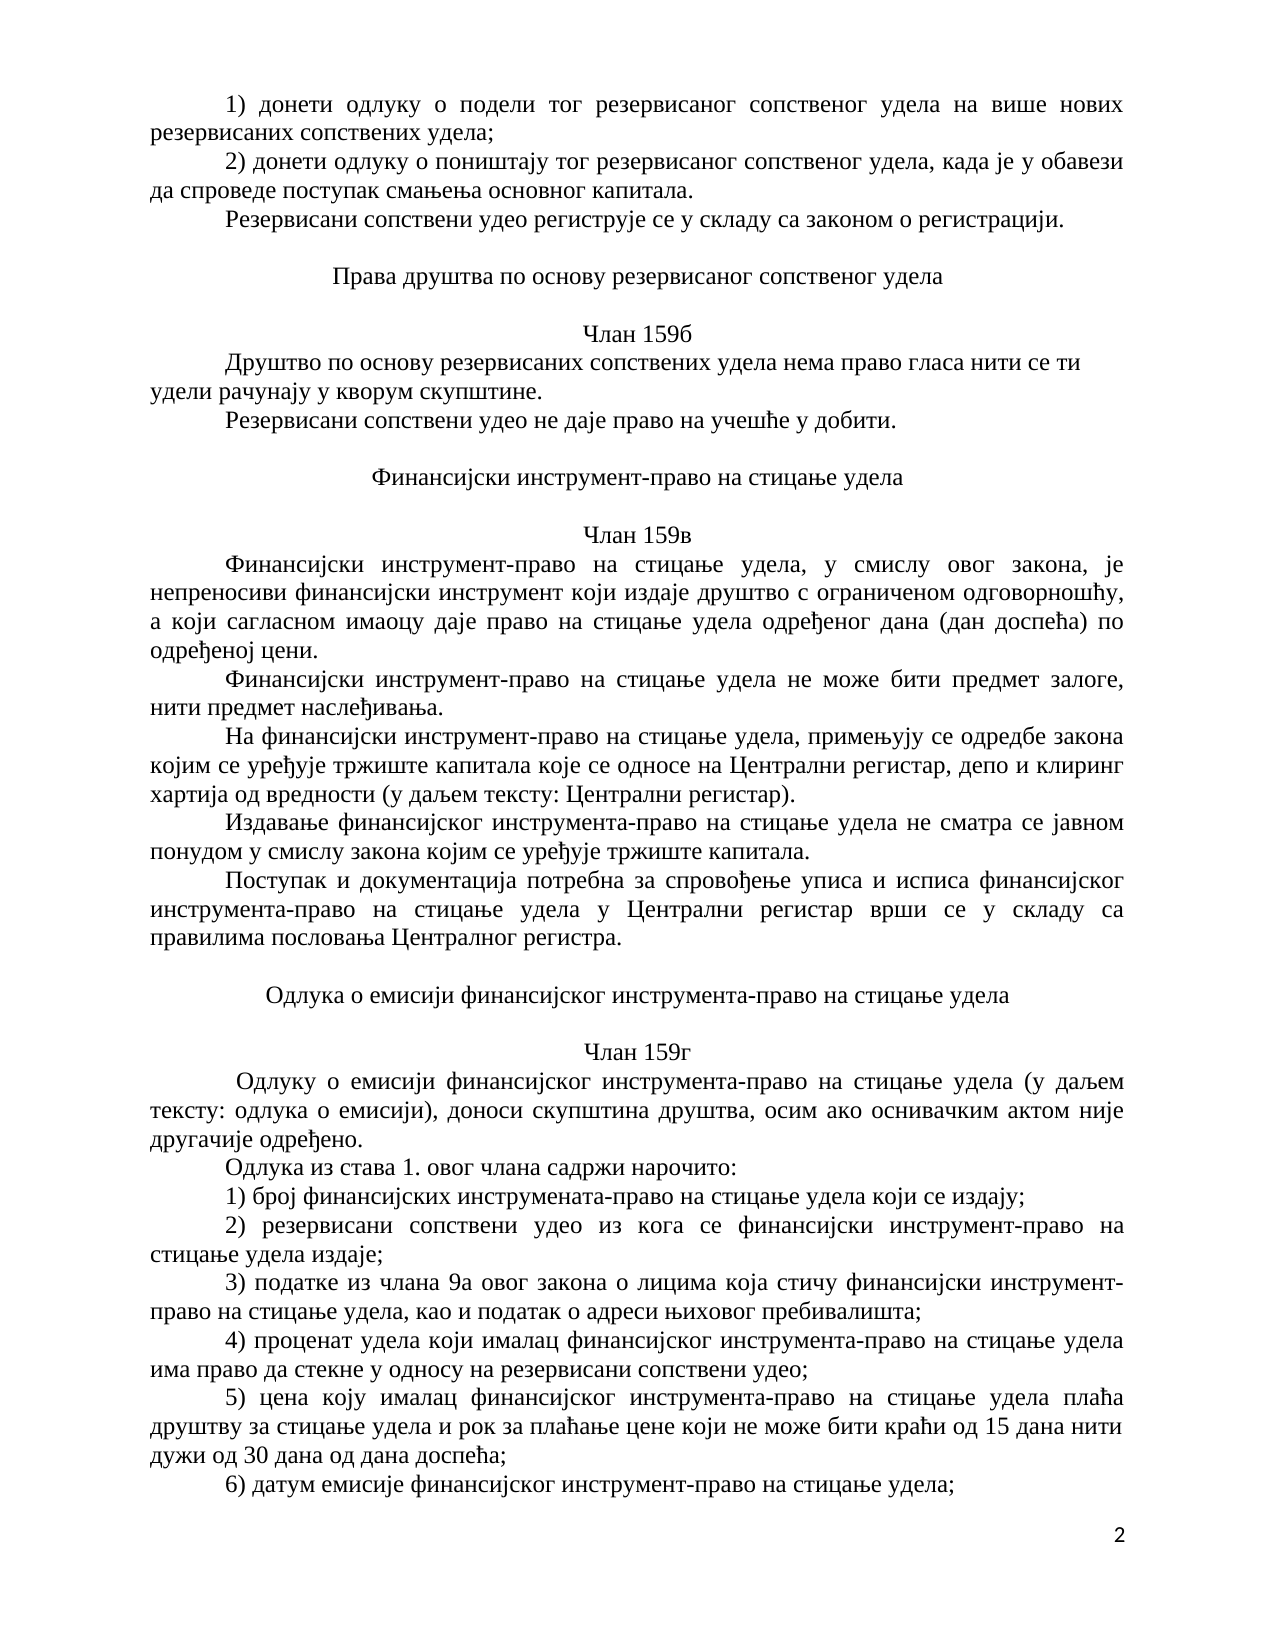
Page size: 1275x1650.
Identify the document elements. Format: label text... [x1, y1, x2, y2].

text На финансијски инструмент-право на стицање удела, примењују се одредбе закона којим се уређује тржиште капитала које се односе на Централни регистар, депо и клиринг хартија од вредности (у даљем тексту: Централни регистар). [150, 721, 1125, 807]
text Издавање финансијског инструмента-право на стицање удела не сматра се јавном понудом у смислу закона којим се уређује тржиште капитала. [150, 807, 1125, 865]
text Друштво по основу резервисаних сопствених удела нема право гласа нити се ти удели рачунају у кворум скупштине. [150, 347, 1125, 405]
text Права друштва по основу резервисаног сопственог удела [150, 261, 1125, 290]
text Финансијски инструмент-право на стицање удела не може бити предмет залоге, нити предмет наслеђивања. [150, 664, 1125, 721]
text Резервисани сопствени удео региструје се у складу са законом о регистрацији. [150, 204, 1125, 232]
text 6) датум емисије финансијског инструмент-право на стицање удела; [150, 1469, 1125, 1497]
text Финансијски инструмент-право на стицање удела [150, 462, 1125, 491]
text Резервисани сопствени удео не даје право на учешће у добити. [150, 405, 1125, 434]
text 1) донети одлуку о подели тог резервисаног сопственог удела на више нових резервисаних сопствених удела; [150, 89, 1125, 146]
text Одлуку о емисији финансијског инструмента-право на стицање удела (у даљем тексту: одлука о емисији), доноси скупштина друштва, осим ако оснивачким актом није другачије одређено. [150, 1066, 1125, 1152]
text Члан 159б [150, 319, 1125, 347]
text 4) проценат удела који ималац финансијског инструмента-право на стицање удела има право да стекне у односу на резервисани сопствени удео; [150, 1325, 1125, 1382]
text Поступак и документација потребна за спровођење уписа и исписа финансијског инструмента-право на стицање удела у Централни регистар врши се у складу са правилима пословања Централног регистра. [150, 865, 1125, 951]
text 1) број финансијских инструмената-право на стицање удела који се издају; [150, 1181, 1125, 1210]
text Финансијски инструмент-право на стицање удела, у смислу овог закона, је непреносиви финансијски инструмент који издаје друштво с ограниченом одговорношћу, а који сагласном имаоцу даје право на стицање удела одређеног дана (дан доспећа) по одређеној цени. [150, 549, 1125, 664]
text 2) донети одлуку о поништају тог резервисаног сопственог удела, када је у обавези да спроведе поступак смањења основног капитала. [150, 146, 1125, 204]
text 5) цена коју ималац финансијског инструмента-право на стицање удела плаћа друштву за стицање удела и рок за плаћање цене који не може бити краћи од 15 дана нити дужи од 30 дана од дана доспећа; [150, 1382, 1125, 1469]
text 2) резервисани сопствени удео из кога се финансијски инструмент-право на стицање удела издаје; [150, 1210, 1125, 1267]
text Члан 159г [150, 1037, 1125, 1066]
text 3) податке из члана 9а овог закона о лицима која стичу финансијски инструмент-право на стицање удела, као и податак о адреси њиховог пребивалишта; [150, 1267, 1125, 1325]
text Члан 159в [150, 520, 1125, 549]
text Одлука из става 1. овог члана садржи нарочито: [150, 1152, 1125, 1181]
text Одлука о емисији финансијског инструмента-право на стицање удела [150, 980, 1125, 1009]
